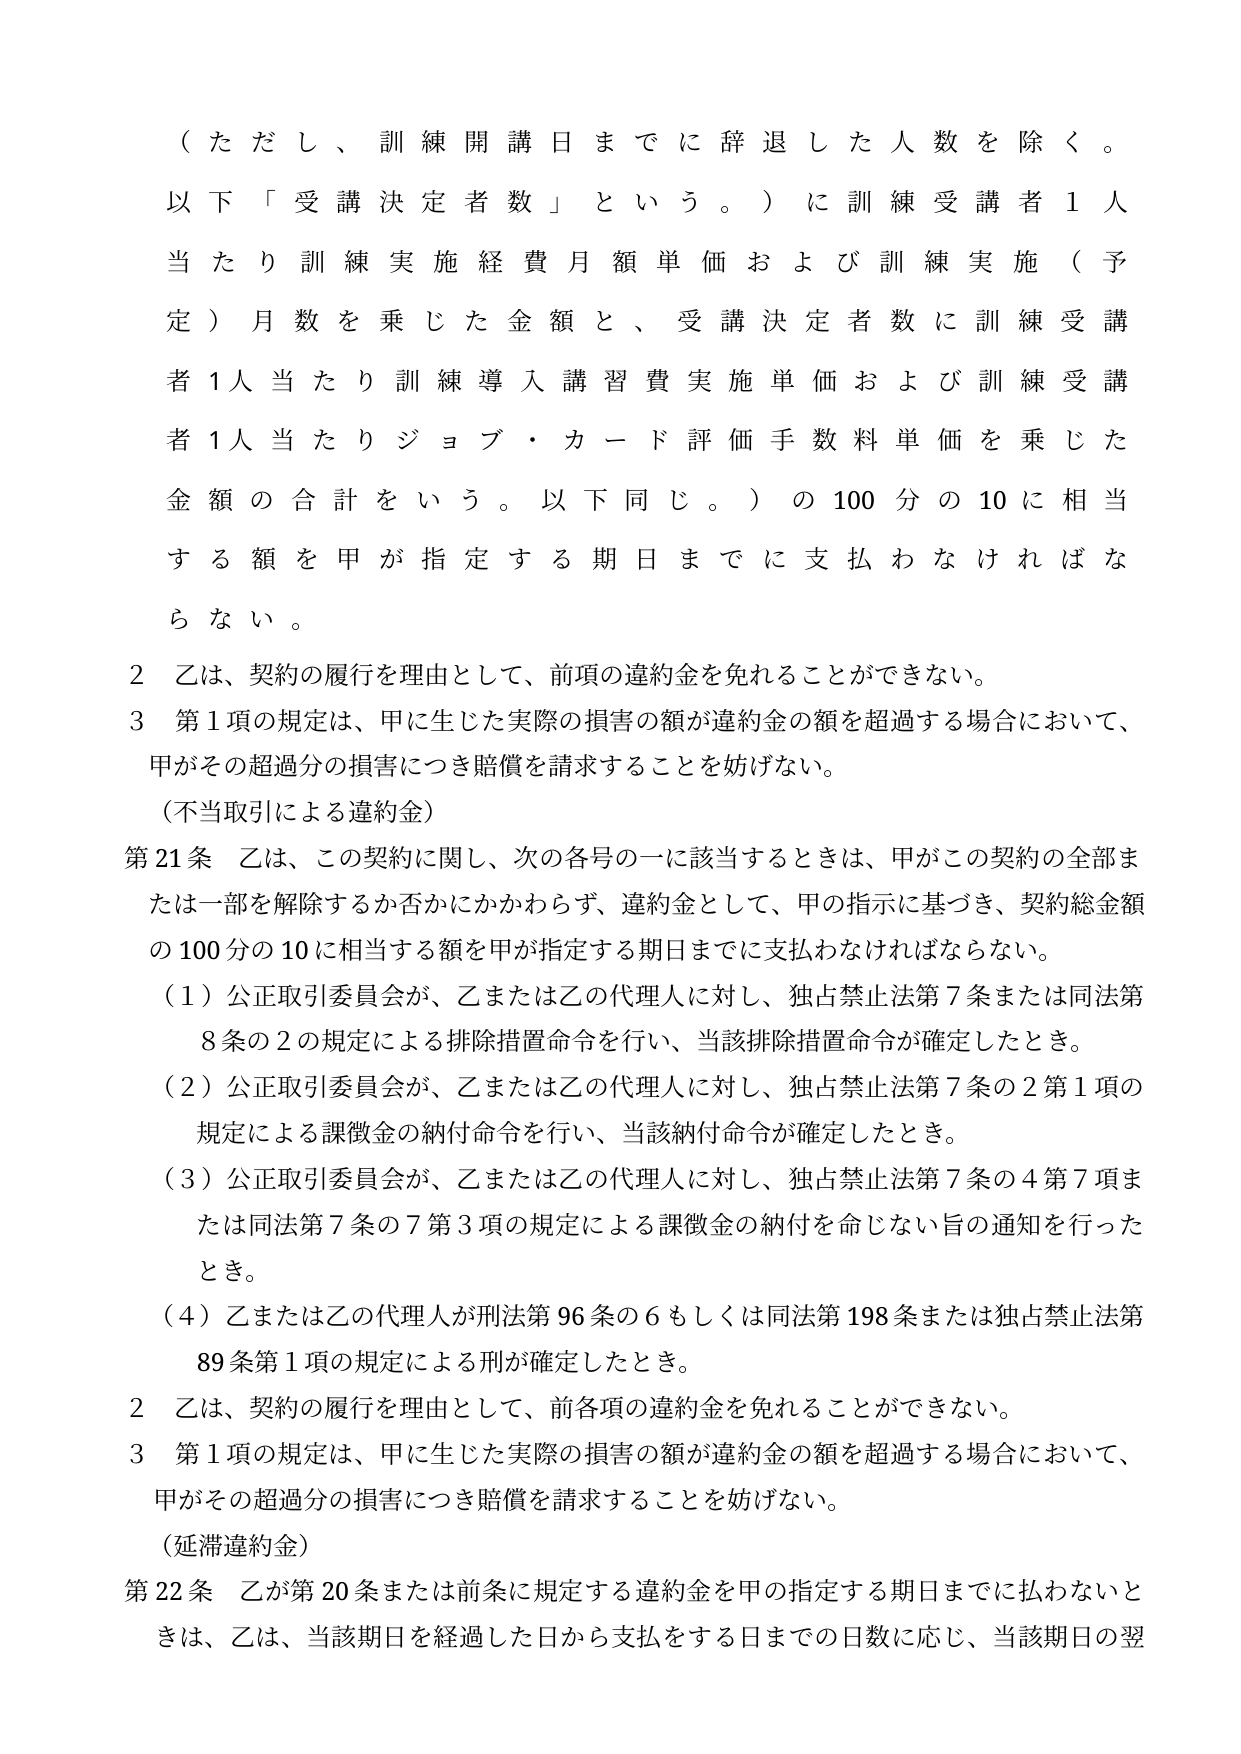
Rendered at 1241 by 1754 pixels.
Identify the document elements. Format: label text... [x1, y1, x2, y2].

text ３ 第１項の規定は、甲に生じた実際の損害の額が違約金の額を超過する場合において、甲がその超過分の損害につき賠償を請求することを妨げない。 [124, 693, 1145, 785]
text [124, 1564, 1145, 1656]
text （２）公正取引委員会が、乙または乙の代理人に対し、独占禁止法第７条の２第１項の規定による課徴金の納付命令を行い、当該納付命令が確定したとき。 [124, 1060, 1145, 1152]
text ２ 乙は、契約の履行を理由として、前項の違約金を免れることができない。 [124, 647, 1145, 693]
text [124, 111, 1145, 647]
text （４）乙または乙の代理人が刑法第96条の６もしくは同法第198条または独占禁止法第89条第１項の規定による刑が確定したとき。 [124, 1289, 1145, 1381]
text （延滞違約金） [148, 1518, 1145, 1564]
text ３ 第１項の規定は、甲に生じた実際の損害の額が違約金の額を超過する場合において、甲がその超過分の損害につき賠償を請求することを妨げない。 [124, 1427, 1145, 1518]
text 第21条 乙は、この契約に関し、次の各号の一に該当するときは、甲がこの契約の全部または一部を解除するか否かにかかわらず、違約金として、甲の指示に基づき、契約総金額の100分の10に相当する額を甲が指定する期日までに支払わなければならない。 [124, 831, 1145, 968]
text （不当取引による違約金） [124, 785, 1145, 831]
text ２ 乙は、契約の履行を理由として、前各項の違約金を免れることができない。 [124, 1381, 1145, 1427]
text （３）公正取引委員会が、乙または乙の代理人に対し、独占禁止法第７条の４第７項または同法第７条の７第３項の規定による課徴金の納付を命じない旨の通知を行ったとき。 [124, 1152, 1145, 1289]
text （１）公正取引委員会が、乙または乙の代理人に対し、独占禁止法第７条または同法第８条の２の規定による排除措置命令を行い、当該排除措置命令が確定したとき。 [124, 968, 1145, 1060]
